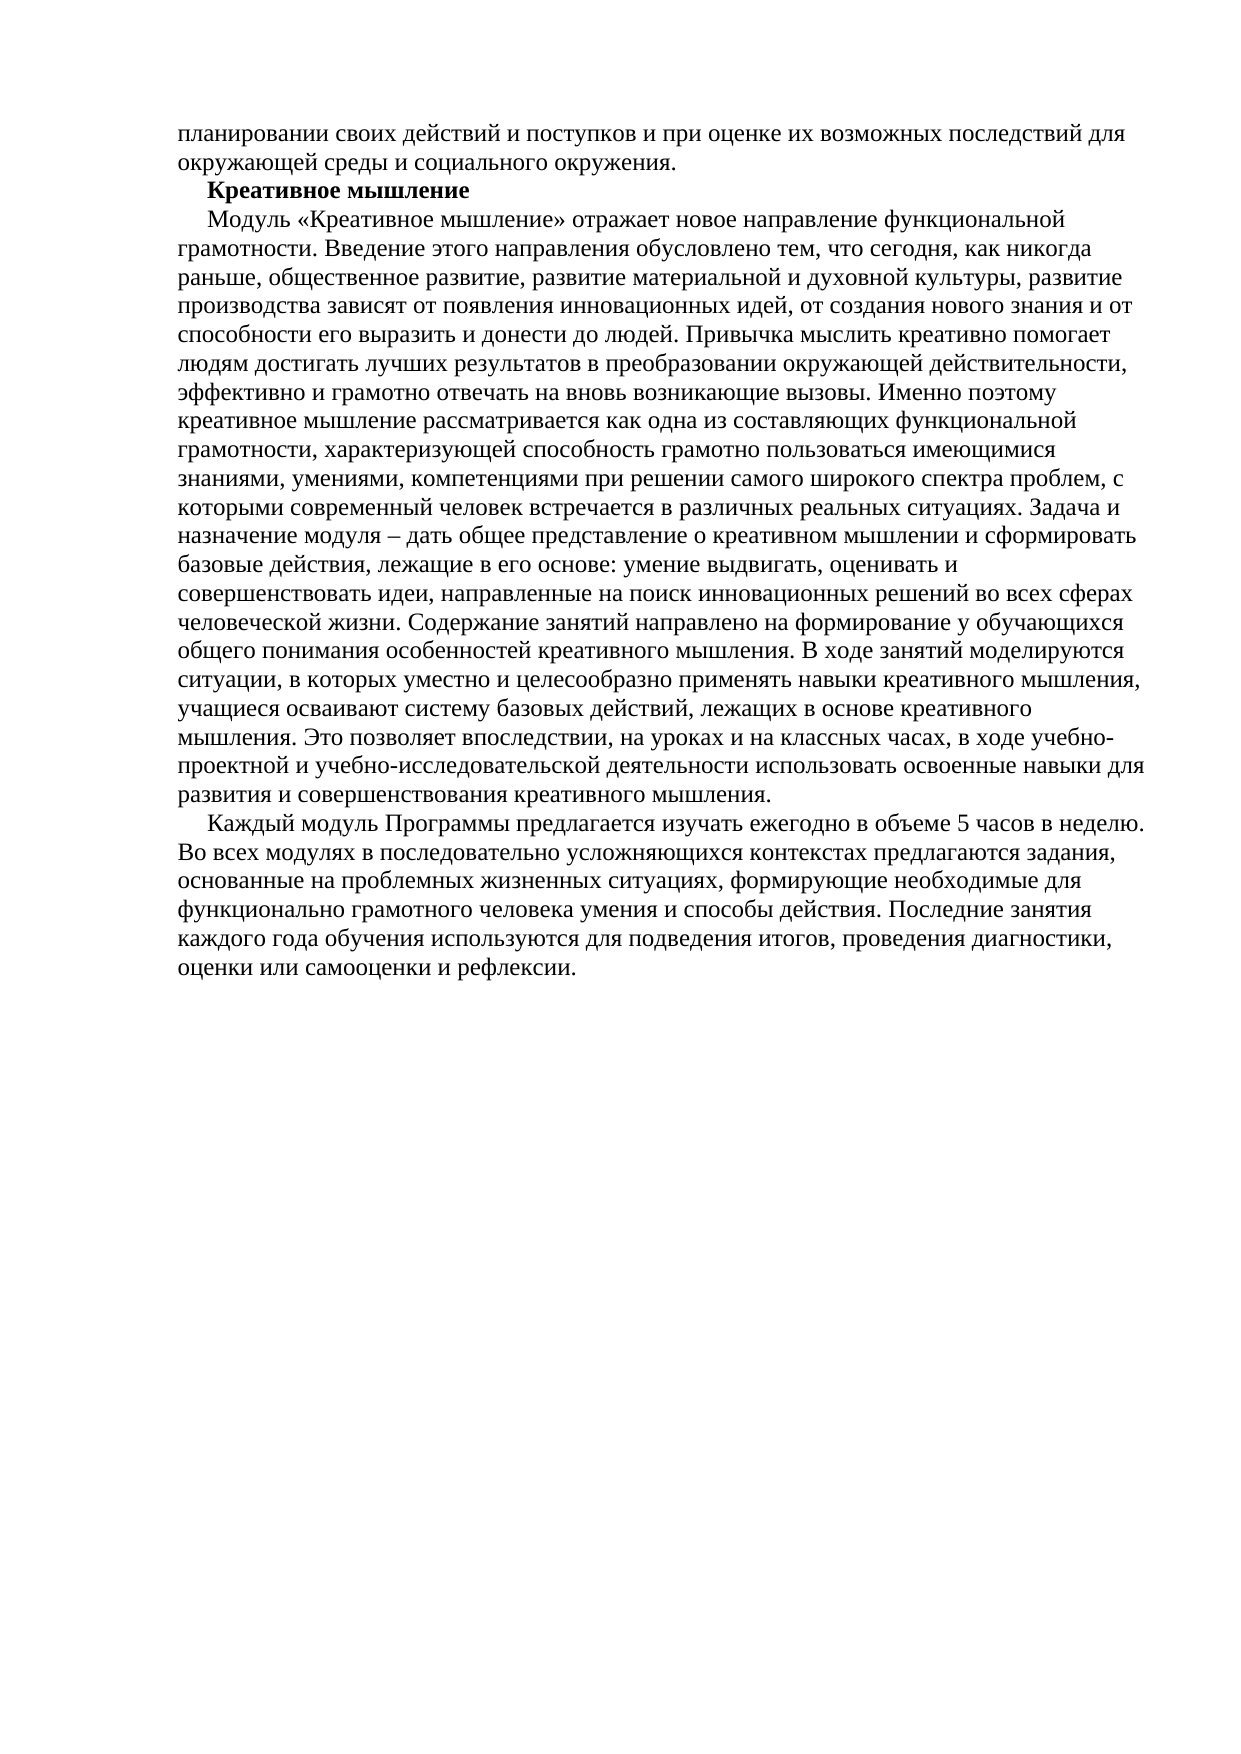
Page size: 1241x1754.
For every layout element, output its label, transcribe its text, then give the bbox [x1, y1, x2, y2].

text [177, 118, 1152, 176]
text Каждый модуль Программы предлагается изучать ежегодно в объеме 5 часов в неделю. Во всех модулях в последовательно усложняющихся контекстах предлагаются задания, основанные на проблемных жизненных ситуациях, формирующие необходимые для функционально грамотного человека умения и способы действия. Последние занятия каждого года обучения используются для подведения итогов, проведения диагностики, оценки или самооценки и рефлексии. [177, 808, 1152, 981]
text Креативное мышление [177, 176, 1152, 204]
text Модуль «Креативное мышление» отражает новое направление функциональной грамотности. Введение этого направления обусловлено тем, что сегодня, как никогда раньше, общественное развитие, развитие материальной и духовной культуры, развитие производства зависят от появления инновационных идей, от создания нового знания и от способности его выразить и донести до людей. Привычка мыслить креативно помогает людям достигать лучших результатов в преобразовании окружающей действительности, эффективно и грамотно отвечать на вновь возникающие вызовы. Именно поэтому креативное мышление рассматривается как одна из составляющих функциональной грамотности, характеризующей способность грамотно пользоваться имеющимися знаниями, умениями, компетенциями при решении самого широкого спектра проблем, с которыми современный человек встречается в различных реальных ситуациях. Задача и назначение модуля – дать общее представление о креативном мышлении и сформировать базовые действия, лежащие в его основе: умение выдвигать, оценивать и совершенствовать идеи, направленные на поиск инновационных решений во всех сферах человеческой жизни. Содержание занятий направлено на формирование у обучающихся общего понимания особенностей креативного мышления. В ходе занятий моделируются ситуации, в которых уместно и целесообразно применять навыки креативного мышления, учащиеся осваивают систему базовых действий, лежащих в основе креативного мышления. Это позволяет впоследствии, на уроках и на классных часах, в ходе учебно-проектной и учебно-исследовательской деятельности использовать освоенные навыки для развития и совершенствования креативного мышления. [177, 204, 1152, 808]
